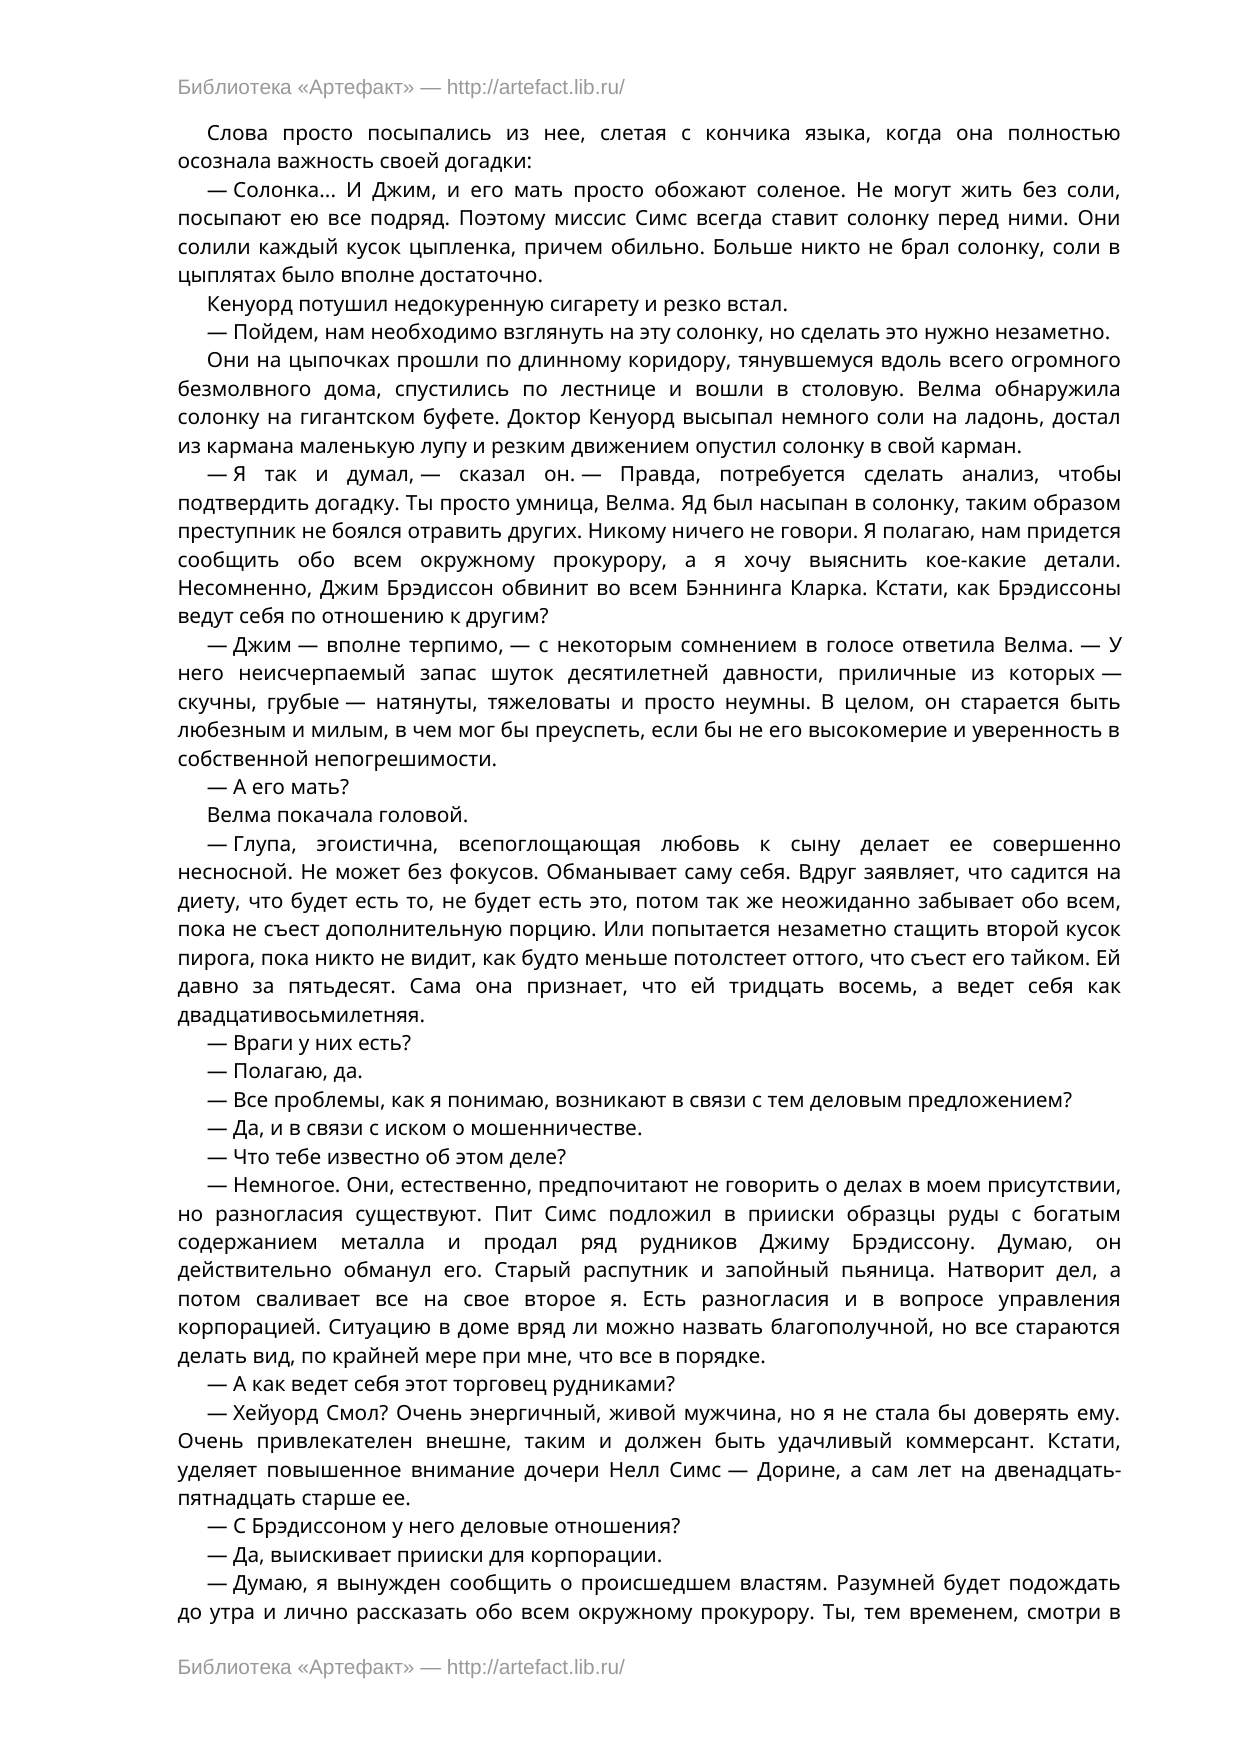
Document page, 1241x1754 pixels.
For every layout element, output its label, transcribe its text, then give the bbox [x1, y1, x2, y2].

text — Хейуорд Смол? Очень энергичный, живой мужчина, но я не стала бы доверять ему. Очень привлекателен внешне, таким и должен быть удачливый коммерсант. Кстати, уделяет повышенное внимание дочери Нелл Симс — Дорине, а сам лет на двенадцать-пятнадцать старше ее. [177, 1398, 1122, 1512]
text — А как ведет себя этот торговец рудниками? [177, 1369, 1122, 1398]
text — С Брэдиссоном у него деловые отношения? [177, 1512, 1122, 1540]
text — Враги у них есть? [177, 1028, 1122, 1057]
text — Да, и в связи с иском о мошенничестве. [177, 1113, 1122, 1142]
text — Немногое. Они, естественно, предпочитают не говорить о делах в моем присутствии, но разногласия существуют. Пит Симс подложил в прииски образцы руды с богатым содержанием металла и продал ряд рудников Джиму Брэдиссону. Думаю, он действительно обманул его. Старый распутник и запойный пьяница. Натворит дел, а потом сваливает все на свое второе я. Есть разногласия и в вопросе управления корпорацией. Ситуацию в доме вряд ли можно назвать благополучной, но все стараются делать вид, по крайней мере при мне, что все в порядке. [177, 1170, 1122, 1369]
text Они на цыпочках прошли по длинному коридору, тянувшемуся вдоль всего огромного безмолвного дома, спустились по лестнице и вошли в столовую. Велма обнаружила солонку на гигантском буфете. Доктор Кенуорд высыпал немного соли на ладонь, достал из кармана маленькую лупу и резким движением опустил солонку в свой карман. [177, 346, 1122, 459]
text — Глупа, эгоистична, всепоглощающая любовь к сыну делает ее совершенно несносной. Не может без фокусов. Обманывает саму себя. Вдруг заявляет, что садится на диету, что будет есть то, не будет есть это, потом так же неожиданно забывает обо всем, пока не съест дополнительную порцию. Или попытается незаметно стащить второй кусок пирога, пока никто не видит, как будто меньше потолстеет оттого, что съест его тайком. Ей давно за пятьдесят. Сама она признает, что ей тридцать восемь, а ведет себя как двадцативосьмилетняя. [177, 829, 1122, 1028]
text — Джим — вполне терпимо, — с некоторым сомнением в голосе ответила Велма. — У него неисчерпаемый запас шуток десятилетней давности, приличные из которых — скучны, грубые — натянуты, тяжеловаты и просто неумны. В целом, он старается быть любезным и милым, в чем мог бы преуспеть, если бы не его высокомерие и уверенность в собственной непогрешимости. [177, 630, 1122, 772]
text Кенуорд потушил недокуренную сигарету и резко встал. [177, 289, 1122, 317]
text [177, 1568, 1122, 1625]
text — Полагаю, да. [177, 1057, 1122, 1085]
text — Что тебе известно об этом деле? [177, 1142, 1122, 1170]
text Велма покачала головой. [177, 801, 1122, 829]
text — Я так и думал, — сказал он. — Правда, потребуется сделать анализ, чтобы подтвердить догадку. Ты просто умница, Велма. Яд был насыпан в солонку, таким образом преступник не боялся отравить других. Никому ничего не говори. Я полагаю, нам придется сообщить обо всем окружному прокурору, а я хочу выяснить кое-какие детали. Несомненно, Джим Брэдиссон обвинит во всем Бэннинга Кларка. Кстати, как Брэдиссоны ведут себя по отношению к другим? [177, 459, 1122, 630]
text — А его мать? [177, 772, 1122, 801]
text — Солонка... И Джим, и его мать просто обожают соленое. Не могут жить без соли, посыпают ею все подряд. Поэтому миссис Симс всегда ставит солонку перед ними. Они солили каждый кусок цыпленка, причем обильно. Больше никто не брал солонку, соли в цыплятах было вполне достаточно. [177, 175, 1122, 289]
text — Да, выискивает прииски для корпорации. [177, 1540, 1122, 1568]
text — Пойдем, нам необходимо взглянуть на эту солонку, но сделать это нужно незаметно. [177, 317, 1122, 346]
text — Все проблемы, как я понимаю, возникают в связи с тем деловым предложением? [177, 1085, 1122, 1113]
text Слова просто посыпались из нее, слетая с кончика языка, когда она полностью осознала важность своей догадки: [177, 118, 1122, 175]
